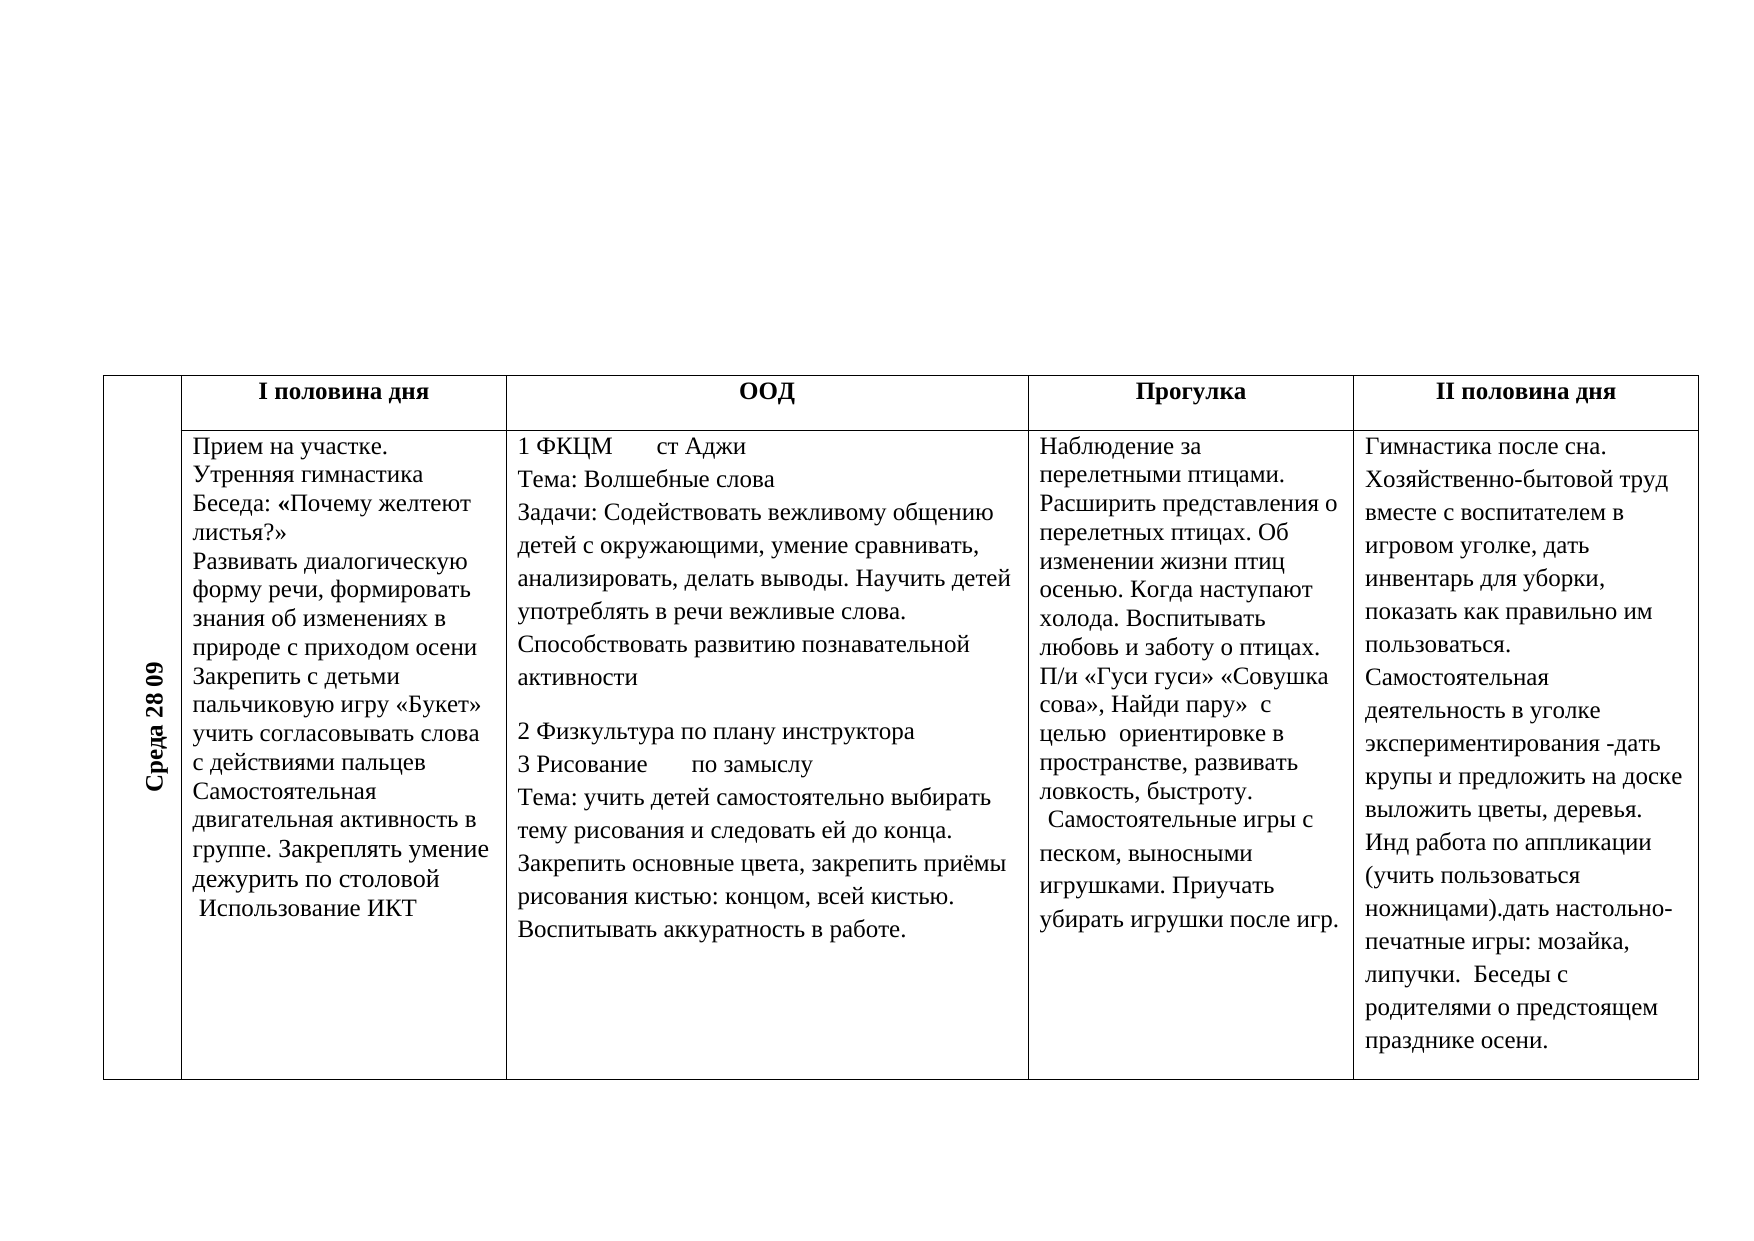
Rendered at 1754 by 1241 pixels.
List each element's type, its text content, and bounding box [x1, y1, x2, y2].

table_header Прогулка [1029, 376, 1353, 430]
table_cell Наблюдение за перелетными птицами. Расширить представления о перелетных птицах. Об изменении жизни птиц осенью. Когда наступают холода. Воспитывать любовь и заботу о птицах. П/и «Гуси гуси» «Совушка сова», Найди пару» с целью ориентировке в пространстве, развивать ловкость, быстроту. Самостоятельные игры с песком, выносными игрушками. Приучать убирать игрушки после игр. [1029, 431, 1353, 1079]
table_header Среда 28 09 [104, 376, 181, 1079]
table_header ООД [507, 376, 1028, 430]
table_header I половина дня [182, 376, 506, 430]
table_cell 1 ФКЦМ ст Аджи Тема: Волшебные слова Задачи: Содействовать вежливому общению детей с окружающими, умение сравнивать, анализировать, делать выводы. Научить детей употреблять в речи вежливые слова. Способствовать развитию познавательной активности 2 Физкультура по плану инструктора 3 Рисование по замыслу Тема: учить детей самостоятельно выбирать тему рисования и следовать ей до конца. Закрепить основные цвета, закрепить приёмы рисования кистью: концом, всей кистью. Воспитывать аккуратность в работе. [507, 431, 1028, 1079]
table_cell Гимнастика после сна. Хозяйственно-бытовой труд вместе с воспитателем в игровом уголке, дать инвентарь для уборки, показать как правильно им пользоваться. Самостоятельная деятельность в уголке экспериментирования -дать крупы и предложить на доске выложить цветы, деревья. Инд работа по аппликации (учить пользоваться ножницами).дать настольно-печатные игры: мозайка, липучки. Беседы с родителями о предстоящем празднике осени. [1354, 431, 1698, 1079]
table_cell Прием на участке. Утренняя гимнастика Беседа: «Почему желтеют листья?» Развивать диалогическую форму речи, формировать знания об изменениях в природе с приходом осени Закрепить с детьми пальчиковую игру «Букет» учить согласовывать слова с действиями пальцев Самостоятельная двигательная активность в группе. Закреплять умение дежурить по столовой Использование ИКТ [182, 431, 506, 1079]
table_header II половина дня [1354, 376, 1698, 430]
